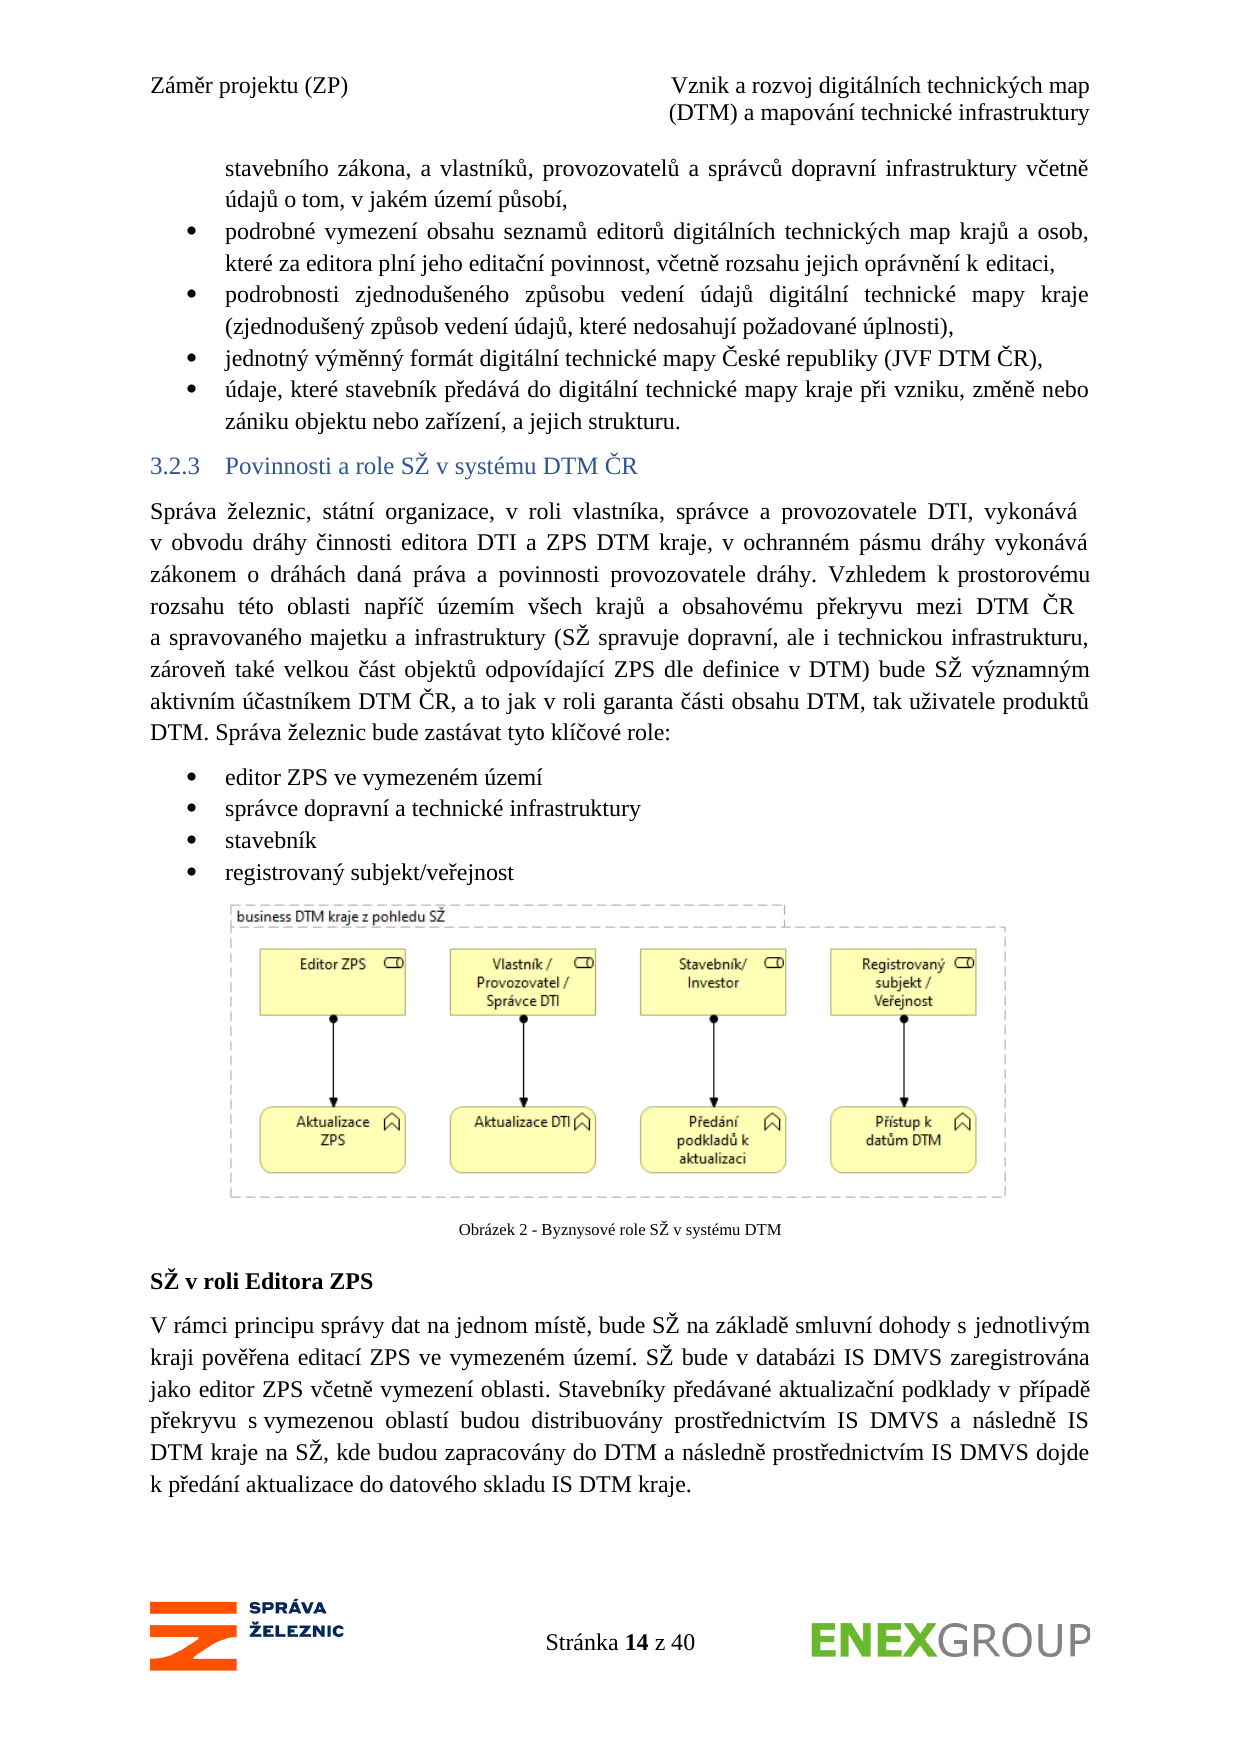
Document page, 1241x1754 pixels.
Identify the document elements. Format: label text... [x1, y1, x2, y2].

text SŽ v roli Editora ZPS [150, 1267, 1090, 1295]
subtitle Povinnosti a role SŽ v systému DTM ČR [150, 451, 1090, 480]
picture [150, 1598, 344, 1671]
text V rámci principu správy dat na jednom místě, bude SŽ na základě smluvní dohody s jednotlivým kraji pověřena editací ZPS ve vymezeném území. SŽ bude v databázi IS DMVS zaregistrována jako editor ZPS včetně vymezení oblasti. Stavebníky předávané aktualizační podklady v případě překryvu s vymezenou oblastí budou distribuovány prostřednictvím IS DMVS a následně IS DTM kraje na SŽ, kde budou zapracovány do DTM a následně prostřednictvím IS DMVS dojde k předání aktualizace do datového skladu IS DTM kraje. [150, 1311, 1090, 1497]
list editor ZPS ve vymezeném území [187, 762, 1090, 790]
list registrovaný subjekt/veřejnost [187, 857, 1090, 885]
text Správa železnic, státní organizace, v roli vlastníka, správce a provozovatele DTI, vykonává v obvodu dráhy činnosti editora DTI a ZPS DTM kraje, v ochranném pásmu dráhy vykonává zákonem o dráhách daná práva a povinnosti provozovatele dráhy. Vzhledem k prostorovému rozsahu této oblasti napříč územím všech krajů a obsahovému překryvu mezi DTM ČR a spravovaného majetku a infrastruktury (SŽ spravuje dopravní, ale i technickou infrastrukturu, zároveň také velkou část objektů odpovídající ZPS dle definice v DTM) bude SŽ významným aktivním účastníkem DTM ČR, a to jak v roli garanta části obsahu DTM, tak uživatele produktů DTM. Správa železnic bude zastávat tyto klíčové role: [150, 497, 1090, 746]
list jednotný výměnný formát digitální technické mapy České republiky (JVF DTM ČR), [187, 344, 1090, 371]
picture [228, 901, 1012, 1204]
list správce dopravní a technické infrastruktury [187, 794, 1090, 822]
list stavebník [187, 826, 1090, 853]
list podrobnosti zjednodušeného způsobu vedení údajů digitální technické mapy kraje (zjednodušený způsob vedení údajů, které nedosahují požadované úplnosti), [187, 280, 1090, 339]
text Obrázek 2 - Byznysové role SŽ v systému DTM [150, 1220, 1090, 1239]
picture [811, 1623, 1091, 1659]
list podrobné vymezení obsahu seznamů editorů digitálních technických map krajů a osob, které za editora plní jeho editační povinnost, včetně rozsahu jejich oprávnění k editaci, [187, 217, 1090, 276]
list údaje, které stavebník předává do digitální technické mapy kraje při vzniku, změně nebo zániku objektu nebo zařízení, a jejich strukturu. [187, 375, 1090, 434]
